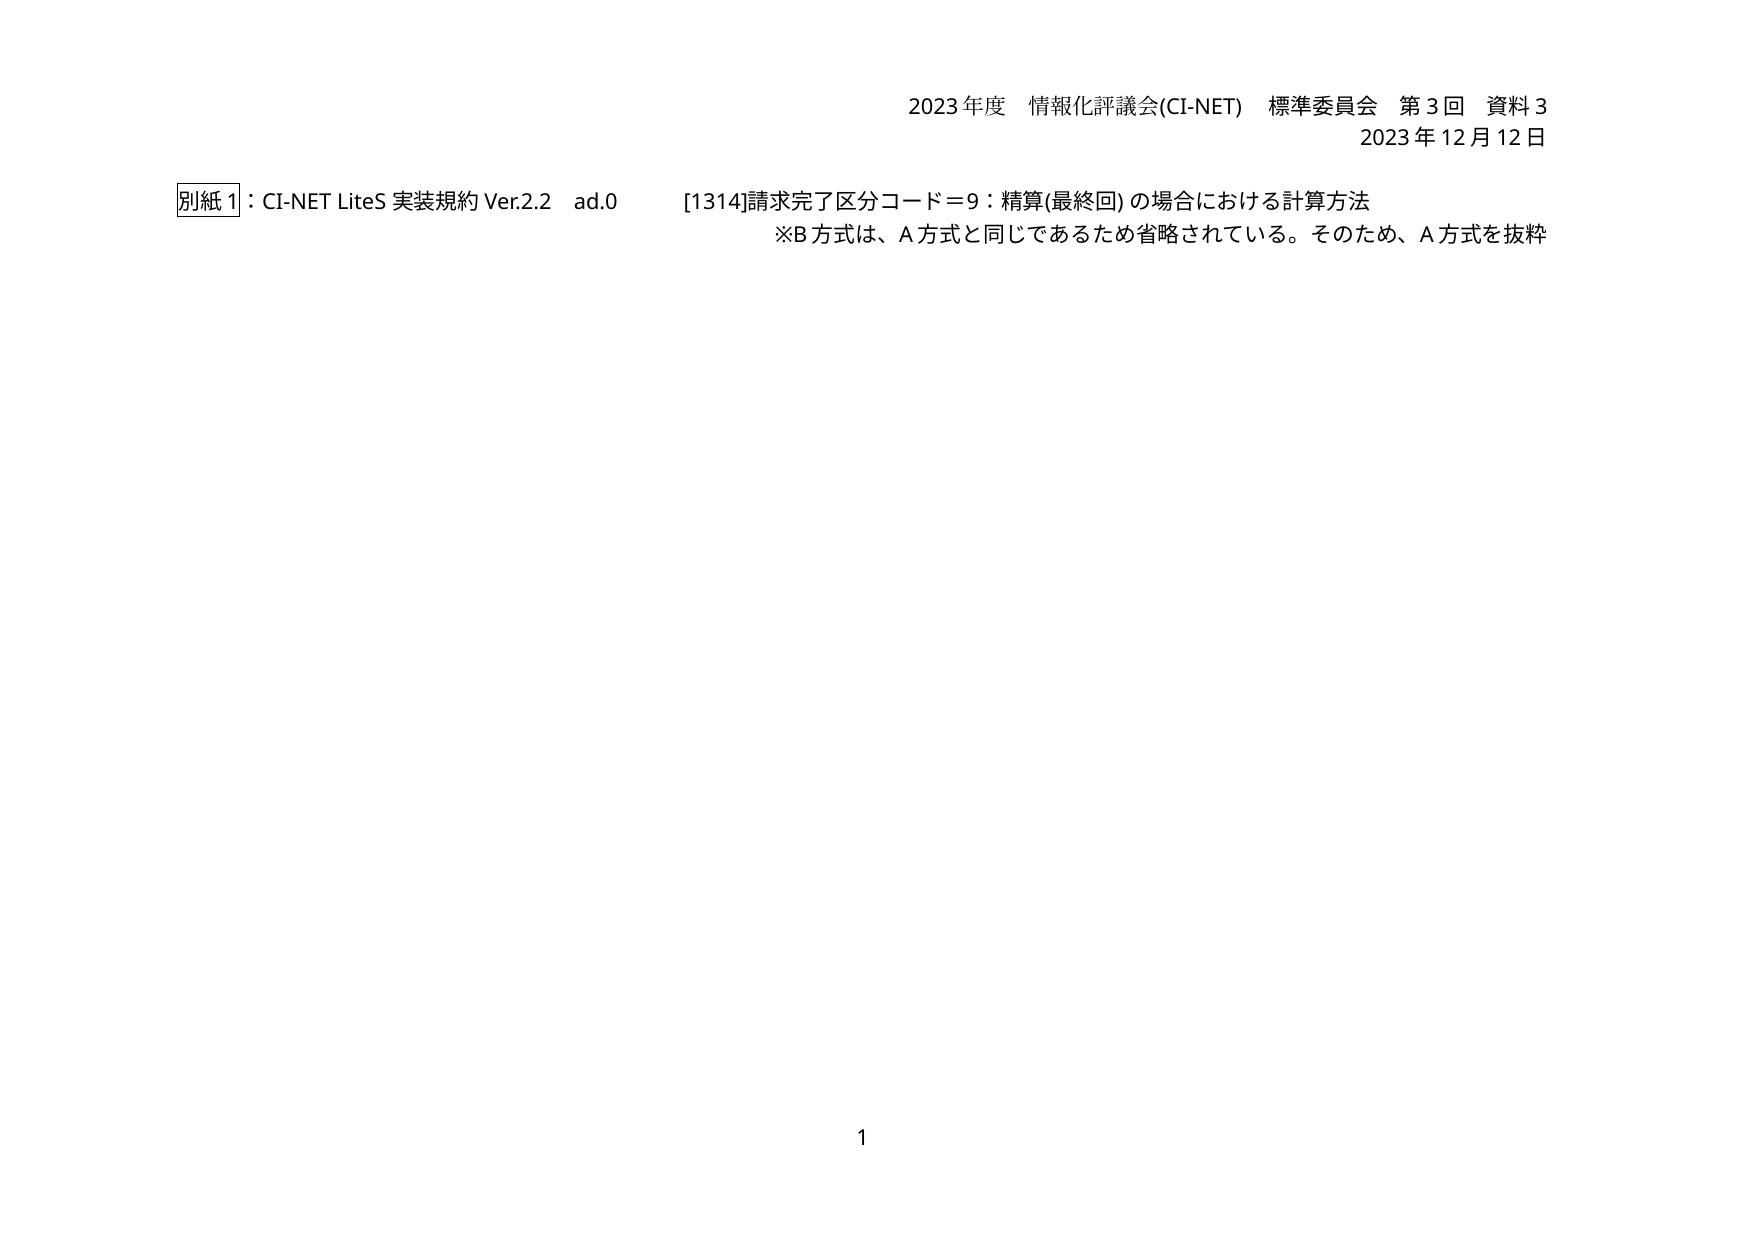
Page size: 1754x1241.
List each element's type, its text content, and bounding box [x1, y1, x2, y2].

text ※B方式は、A方式と同じであるため省略されている。そのため、A方式を抜粋 [177, 217, 1547, 248]
text 別紙1：CI-NET LiteS 実装規約 Ver.2.2 ad.0 [1314]請求完了区分コード＝9：精算(最終回) の場合における計算方法 [240, 183, 1547, 217]
